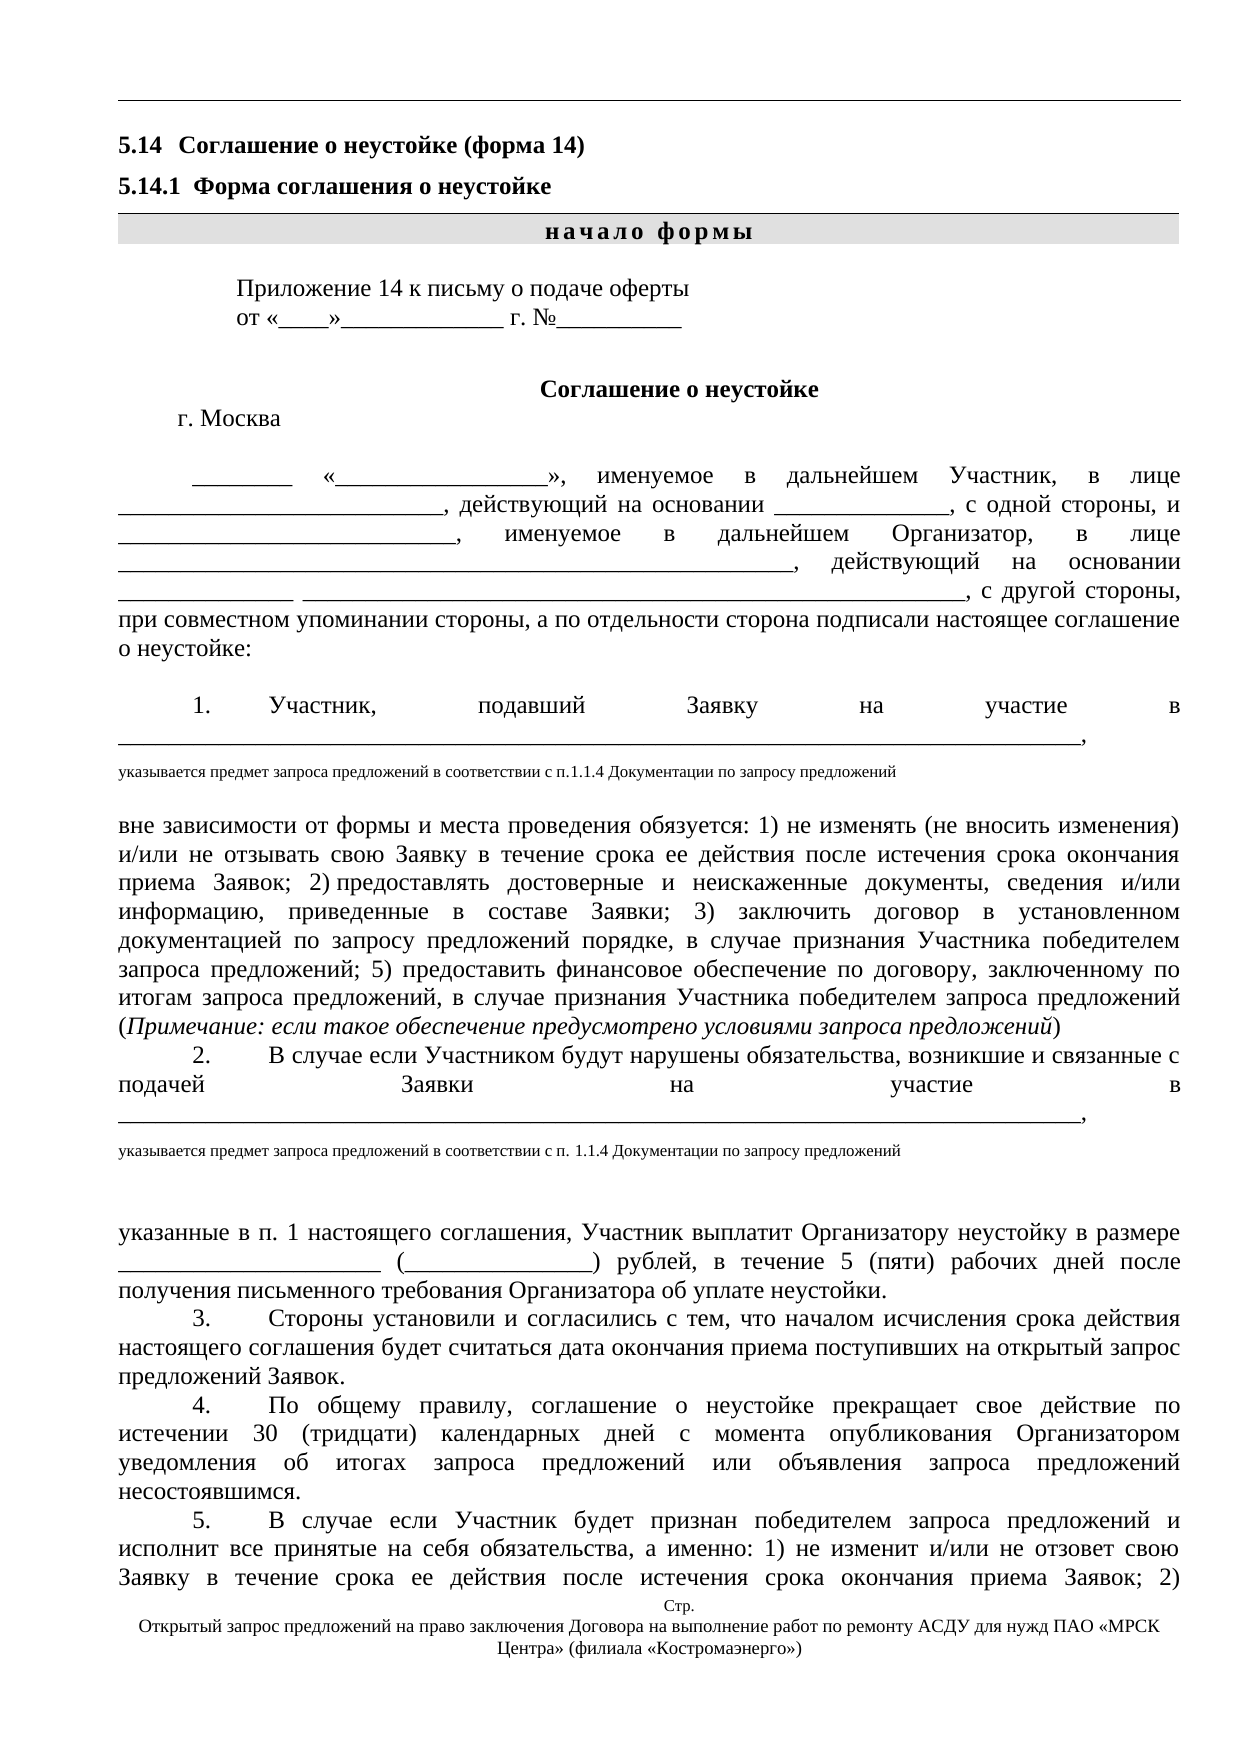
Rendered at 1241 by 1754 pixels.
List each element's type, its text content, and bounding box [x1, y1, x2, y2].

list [118, 1505, 1181, 1591]
subtitle Форма соглашения о неустойке [118, 171, 1181, 200]
text указывается предмет запроса предложений в соответствии с п.1.1.4 Документации по запросу предложений [118, 748, 1181, 781]
text г. Москва [118, 403, 1181, 431]
text вне зависимости от формы и места проведения обязуется: 1) не изменять (не вносить изменения) и/или не отзывать свою Заявку в течение срока ее действия после истечения срока окончания приема Заявок; 2) предоставлять достоверные и неискаженные документы, сведения и/или информацию, приведенные в составе Заявки; 3) заключить договор в установленном документацией по запросу предложений порядке, в случае признания Участника победителем запроса предложений; 5) предоставить финансовое обеспечение по договору, заключенному по итогам запроса предложений, в случае признания Участника победителем запроса предложений (Примечание: если такое обеспечение предусмотрено условиями запроса предложений) [118, 810, 1181, 1040]
text начало формы [118, 214, 1179, 244]
list В случае если Участником будут нарушены обязательства, возникшие и связанные с подачей Заявки на участие в _____________________________________________________________________________, [118, 1040, 1181, 1126]
list Стороны установили и согласились с тем, что началом исчисления срока действия настоящего соглашения будет считаться дата окончания приема поступивших на открытый запрос предложений Заявок. [118, 1303, 1181, 1390]
list По общему правилу, соглашение о неустойке прекращает свое действие по истечении 30 (тридцати) календарных дней с момента опубликования Организатором уведомления об итогах запроса предложений или объявления запроса предложений несостоявшимся. [118, 1390, 1181, 1505]
list Участник, подавший Заявку на участие в _____________________________________________________________________________, [118, 690, 1181, 748]
subtitle Соглашение о неустойке (форма 14) [118, 130, 1181, 159]
text указанные в п. 1 настоящего соглашения, Участник выплатит Организатору неустойку в размере _____________________ (_______________) рублей, в течение 5 (пяти) рабочих дней после получения письменного требования Организатора об уплате неустойки. [118, 1217, 1181, 1303]
text указывается предмет запроса предложений в соответствии с п. 1.1.4 Документации по запросу предложений [118, 1126, 1181, 1160]
text Соглашение о неустойке [118, 374, 1181, 403]
text ________ «_________________», именуемое в дальнейшем Участник, в лице __________________________, действующий на основании ______________, с одной стороны, и ___________________________, именуемое в дальнейшем Организатор, в лице ______________________________________________________, действующий на основании ______________ _____________________________________________________, с другой стороны, при совместном упоминании стороны, а по отдельности сторона подписали настоящее соглашение о неустойке: [118, 460, 1181, 661]
text Приложение 14 к письму о подаче оферты от «____»_____________ г. №__________ [236, 273, 1181, 331]
